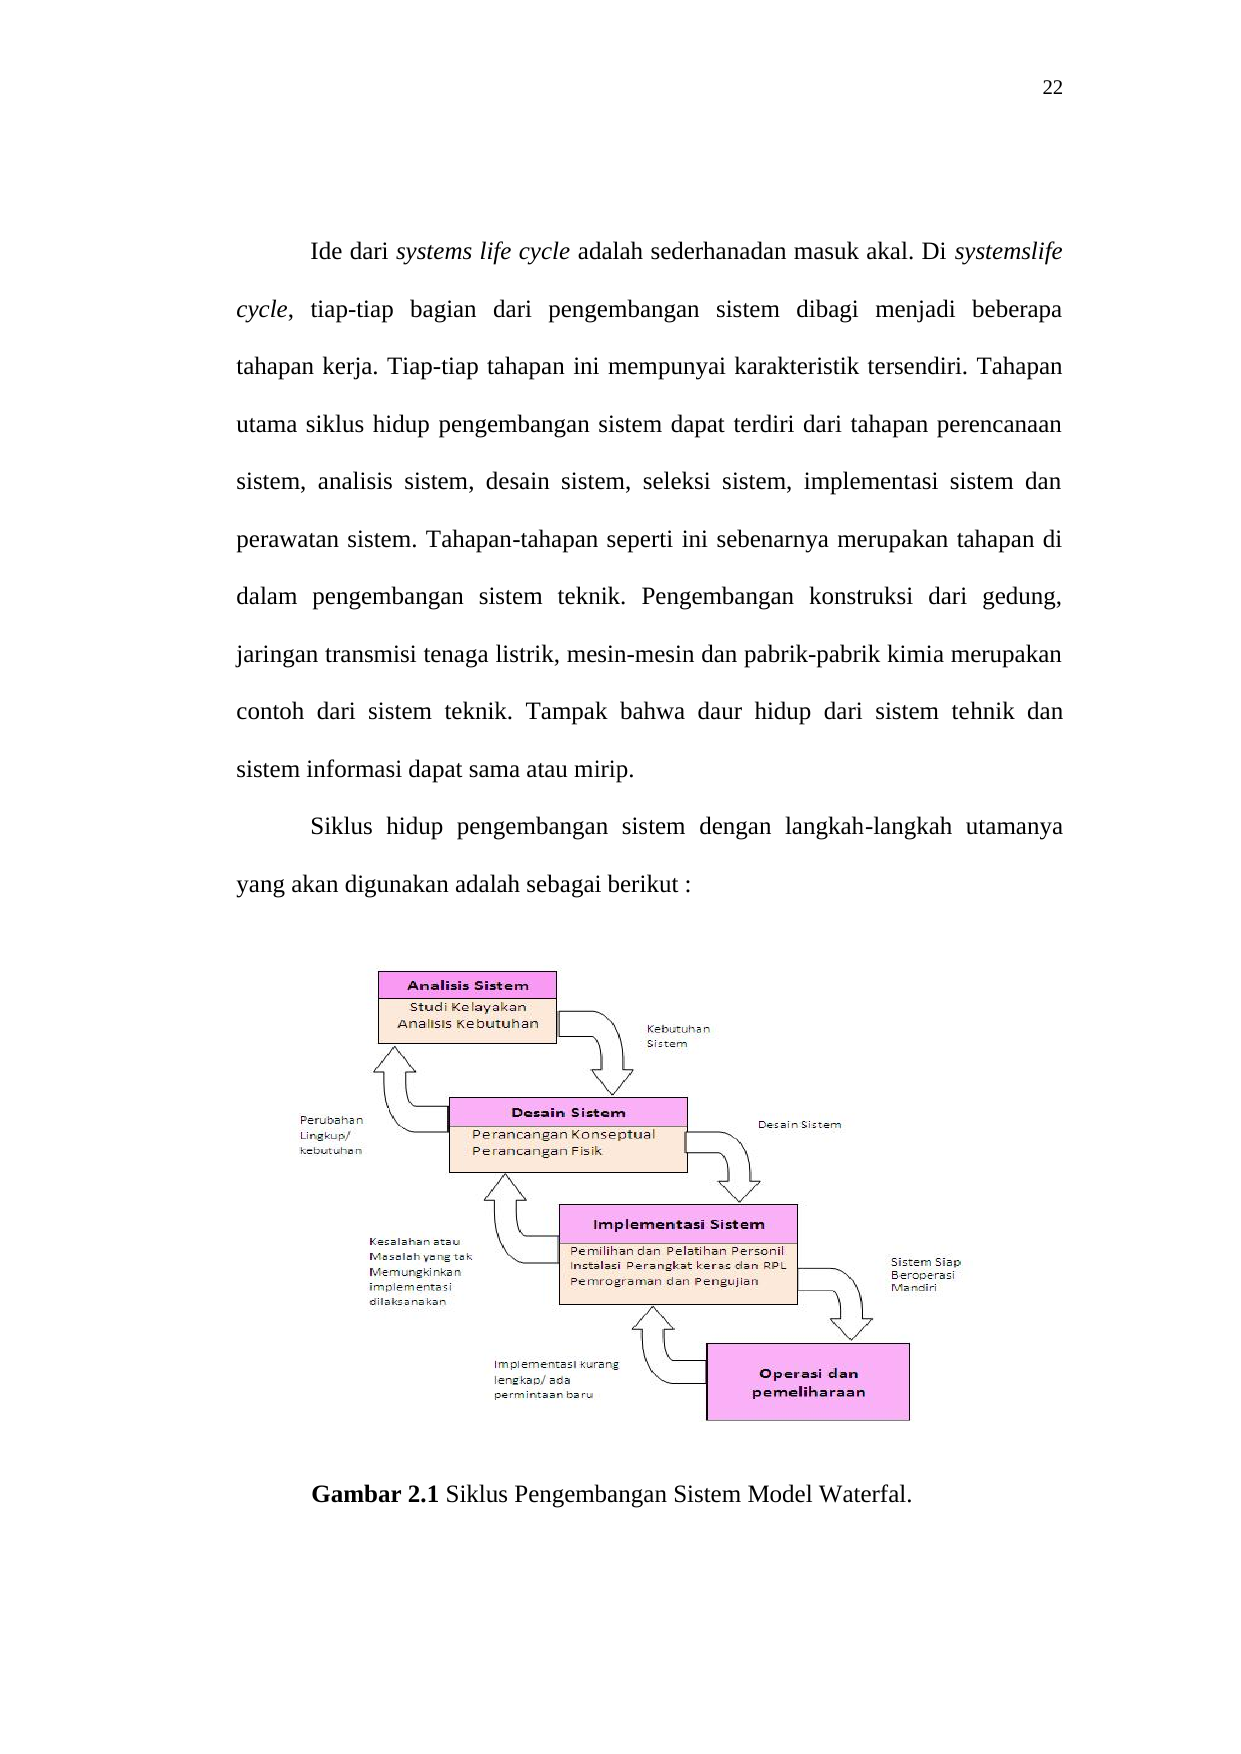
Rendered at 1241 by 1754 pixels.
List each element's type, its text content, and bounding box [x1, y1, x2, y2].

text Siklus hidup pengembangan sistem dengan langkah-langkah utamanya yang akan digunakan adalah sebagai berikut : [236, 811, 1063, 897]
text Gambar 2.1 Siklus Pengembangan Sistem Model Waterfal. [311, 1479, 1063, 1507]
text Ide dari systems life cycle adalah sederhanadan masuk akal. Di systemslife cycle, tiap-tiap bagian dari pengembangan sistem dibagi menjadi beberapa tahapan kerja. Tiap-tiap tahapan ini mempunyai karakteristik tersendiri. Tahapan utama siklus hidup pengembangan sistem dapat terdiri dari tahapan perencanaan sistem, analisis sistem, desain sistem, seleksi sistem, implementasi sistem dan perawatan sistem. Tahapan-tahapan seperti ini sebenarnya merupakan tahapan di dalam pengembangan sistem teknik. Pengembangan konstruksi dari gedung, jaringan transmisi tenaga listrik, mesin-mesin dan pabrik-pabrik kimia merupakan contoh dari sistem teknik. Tampak bahwa daur hidup dari sistem tehnik dan sistem informasi dapat sama atau mirip. [236, 236, 1063, 782]
picture [289, 950, 1071, 1432]
